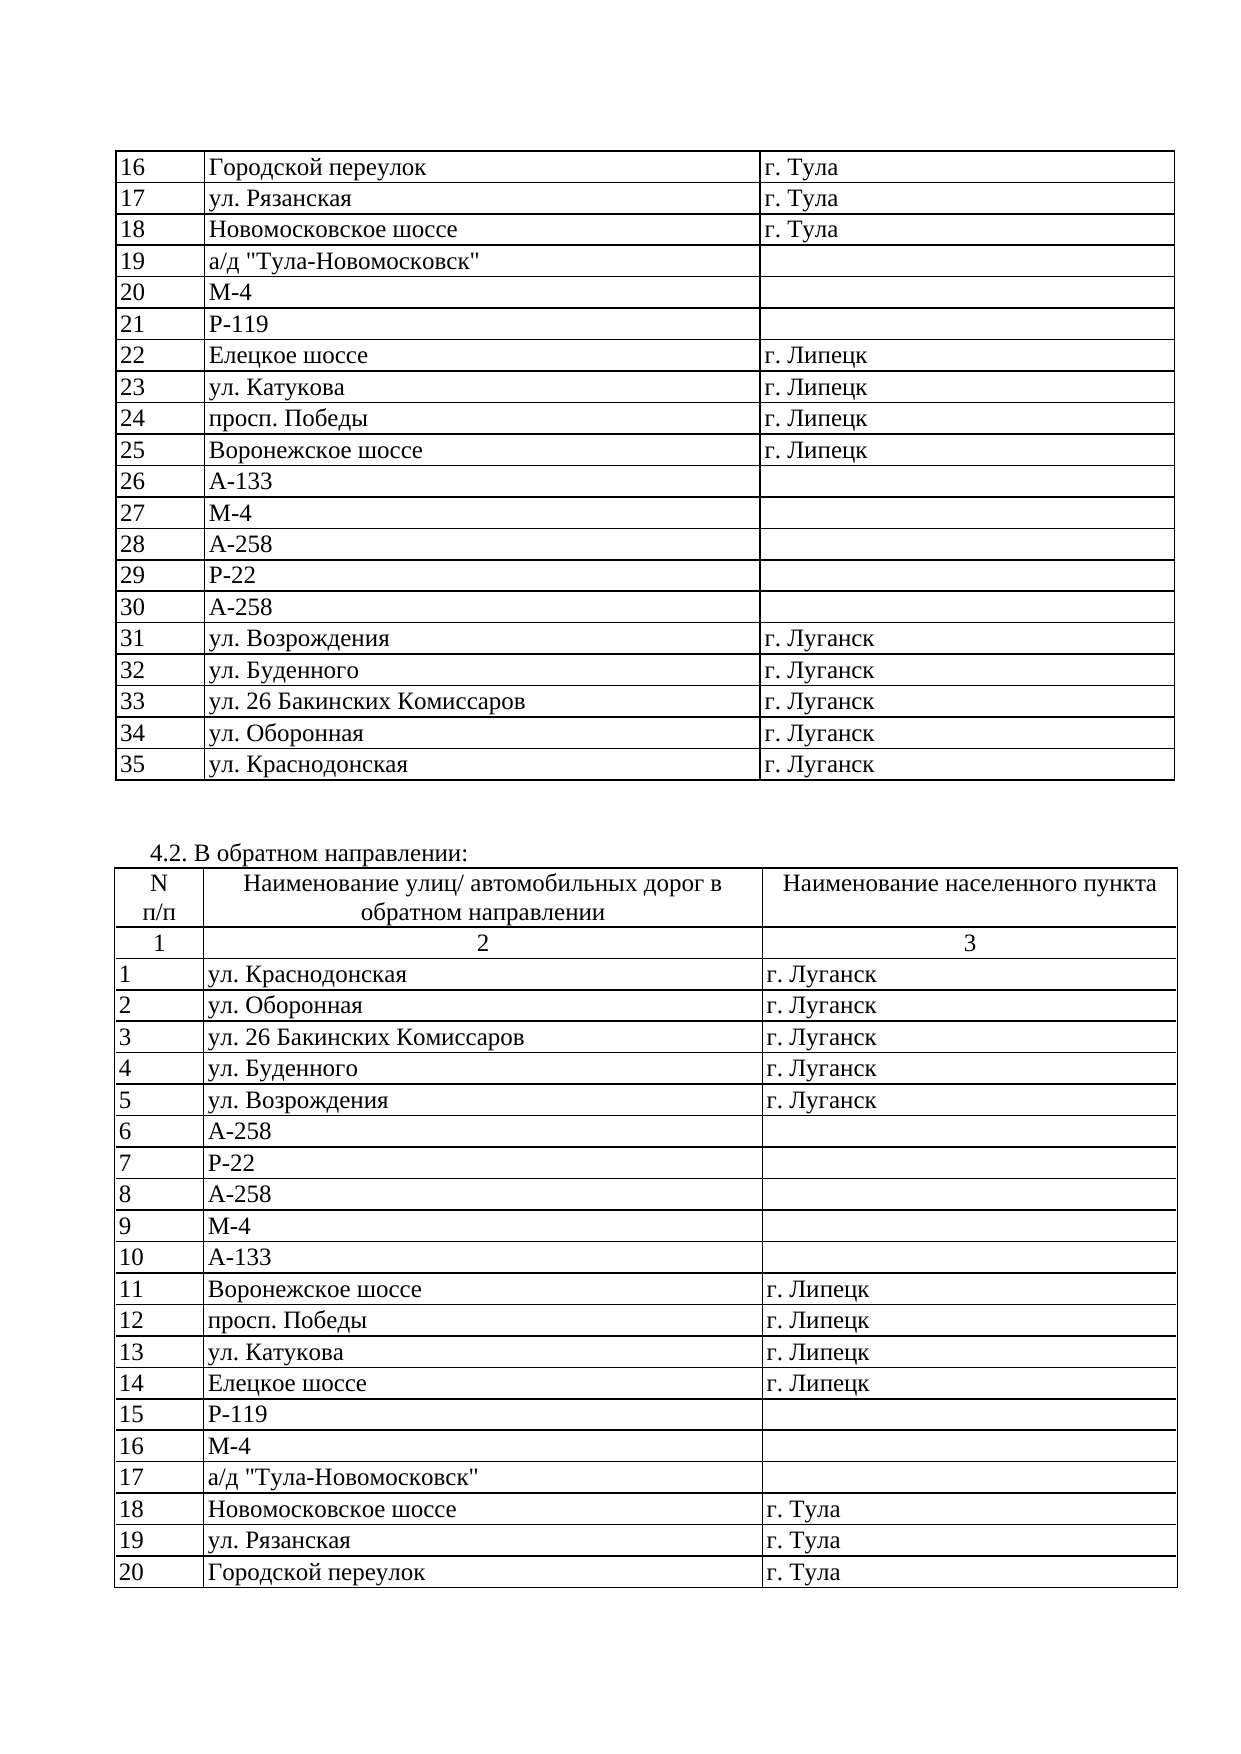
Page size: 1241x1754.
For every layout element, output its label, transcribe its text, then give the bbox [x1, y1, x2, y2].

table_cell 32 [117, 655, 204, 685]
table_cell ул. Оборонная [204, 991, 762, 1020]
table_cell 22 [117, 340, 204, 370]
table_cell г. Луганск [763, 1052, 1177, 1083]
table_cell 33 [117, 686, 204, 716]
table_cell [763, 1115, 1177, 1146]
table_cell 14 [115, 1368, 203, 1398]
table_cell [763, 1146, 1177, 1178]
table_cell 3 [115, 1021, 203, 1052]
table_cell г. Липецк [763, 1272, 1177, 1303]
table_cell 1 [115, 959, 203, 989]
table_cell а/д "Тула-Новомосковск" [204, 1462, 762, 1492]
table_cell 10 [115, 1242, 203, 1272]
table_cell А-258 [204, 1116, 762, 1146]
table_cell 3 [763, 926, 1177, 957]
table_cell [761, 277, 1174, 307]
table_cell ул. Возрождения [205, 623, 759, 653]
table_cell г. Липецк [761, 403, 1174, 433]
table_cell 18 [117, 215, 204, 244]
table_cell 16 [117, 152, 204, 181]
table_cell [761, 592, 1174, 622]
table_cell г. Тула [761, 152, 1174, 181]
table_cell Р-119 [204, 1400, 762, 1429]
table_cell [763, 1209, 1177, 1241]
table_cell г. Тула [761, 215, 1174, 244]
table_cell 18 [115, 1493, 203, 1524]
table_cell ул. Краснодонская [205, 749, 759, 779]
table_cell г. Луганск [763, 958, 1177, 989]
table_cell 24 [117, 403, 204, 433]
table_cell А-133 [204, 1242, 762, 1272]
table_cell 12 [115, 1305, 203, 1335]
table_cell г. Луганск [761, 655, 1174, 685]
table_header Наименование улиц/ автомобильных дорог в обратном направлении [204, 869, 762, 926]
table_cell [763, 1398, 1177, 1429]
table_cell Р-22 [204, 1148, 762, 1178]
table_cell 11 [115, 1273, 203, 1303]
table_cell [761, 561, 1174, 590]
table_cell М-4 [205, 498, 759, 527]
table_cell г. Луганск [761, 718, 1174, 748]
table_cell а/д "Тула-Новомосковск" [205, 246, 759, 276]
table_cell М-4 [204, 1431, 762, 1461]
table_cell г. Луганск [761, 686, 1174, 716]
table_cell [761, 309, 1174, 339]
table_cell г. Луганск [763, 1083, 1177, 1115]
table_cell [763, 1429, 1177, 1461]
table_cell 26 [117, 466, 204, 496]
table_cell 34 [117, 718, 204, 748]
table_cell 15 [115, 1399, 203, 1429]
table_cell г. Луганск [761, 749, 1174, 779]
table_cell А-258 [204, 1179, 762, 1209]
table_cell [761, 498, 1174, 527]
table_cell М-4 [204, 1211, 762, 1241]
table_cell 35 [117, 749, 204, 779]
table_cell 19 [117, 246, 204, 276]
table_cell 17 [115, 1462, 203, 1492]
table_cell 31 [117, 623, 204, 653]
table_cell А-133 [205, 466, 759, 496]
table_cell г. Тула [761, 183, 1174, 213]
table_cell ул. Буденного [204, 1053, 762, 1083]
table_cell 9 [115, 1210, 203, 1241]
table_cell А-258 [205, 592, 759, 622]
table_cell Елецкое шоссе [205, 340, 759, 370]
table_cell 17 [117, 183, 204, 213]
table_cell Воронежское шоссе [204, 1274, 762, 1303]
table_cell 30 [117, 592, 204, 622]
table_cell 2 [115, 990, 203, 1020]
table_cell ул. Возрождения [204, 1085, 762, 1115]
table_cell 20 [117, 277, 204, 307]
table_cell Новомосковское шоссе [204, 1494, 762, 1524]
table_cell 20 [115, 1556, 203, 1587]
table_cell ул. Рязанская [205, 183, 759, 213]
table_cell г. Липецк [763, 1335, 1177, 1366]
table_cell [761, 529, 1174, 559]
table_cell 19 [115, 1525, 203, 1555]
table_cell М-4 [205, 277, 759, 307]
table_cell 27 [117, 498, 204, 527]
table_cell г. Тула [763, 1492, 1177, 1524]
table_cell 23 [117, 372, 204, 402]
table_cell ул. Катукова [204, 1337, 762, 1366]
table_cell 7 [115, 1147, 203, 1178]
table_cell ул. Буденного [205, 655, 759, 685]
table_cell просп. Победы [205, 403, 759, 433]
table_cell [763, 1178, 1177, 1209]
table_cell ул. 26 Бакинских Комиссаров [205, 686, 759, 716]
table_cell г. Луганск [763, 1020, 1177, 1052]
table_cell г. Липецк [763, 1366, 1177, 1398]
table_cell 1 [115, 927, 203, 957]
table_cell 21 [117, 309, 204, 339]
table_cell г. Тула [763, 1555, 1177, 1587]
table_cell [763, 1461, 1177, 1492]
table_header Наименование населенного пункта [763, 869, 1177, 926]
table_cell [763, 1241, 1177, 1272]
table_cell А-258 [205, 529, 759, 559]
table_cell ул. Катукова [205, 372, 759, 402]
table_cell г. Липецк [761, 340, 1174, 370]
table_cell 6 [115, 1116, 203, 1146]
table_cell 16 [115, 1430, 203, 1461]
table_cell ул. 26 Бакинских Комиссаров [204, 1022, 762, 1052]
table_cell г. Липецк [761, 372, 1174, 402]
table_cell Р-22 [205, 561, 759, 590]
table_cell просп. Победы [204, 1305, 762, 1335]
text 4.2. В обратном направлении: [150, 838, 1090, 867]
table_header N п/п [115, 869, 203, 926]
table_cell 8 [115, 1179, 203, 1209]
table_cell [761, 246, 1174, 276]
table_cell 28 [117, 529, 204, 559]
table_cell ул. Оборонная [205, 718, 759, 748]
table_cell г. Луганск [763, 989, 1177, 1020]
table_cell Новомосковское шоссе [205, 215, 759, 244]
table_cell 2 [204, 928, 762, 957]
table_cell 4 [115, 1053, 203, 1083]
table_cell Воронежское шоссе [205, 435, 759, 464]
table_cell 5 [115, 1084, 203, 1115]
table_cell Городской переулок [205, 152, 759, 181]
table_cell г. Тула [763, 1524, 1177, 1555]
table_cell 25 [117, 435, 204, 464]
table_cell г. Луганск [761, 623, 1174, 653]
table_cell ул. Краснодонская [204, 959, 762, 989]
table_cell Елецкое шоссе [204, 1368, 762, 1398]
table_cell г. Липецк [763, 1304, 1177, 1335]
table_cell Р-119 [205, 309, 759, 339]
table_cell Городской переулок [204, 1557, 762, 1587]
table_cell 13 [115, 1336, 203, 1366]
table_cell 29 [117, 561, 204, 590]
table_cell [761, 466, 1174, 496]
table_cell ул. Рязанская [204, 1525, 762, 1555]
table_cell г. Липецк [761, 435, 1174, 464]
